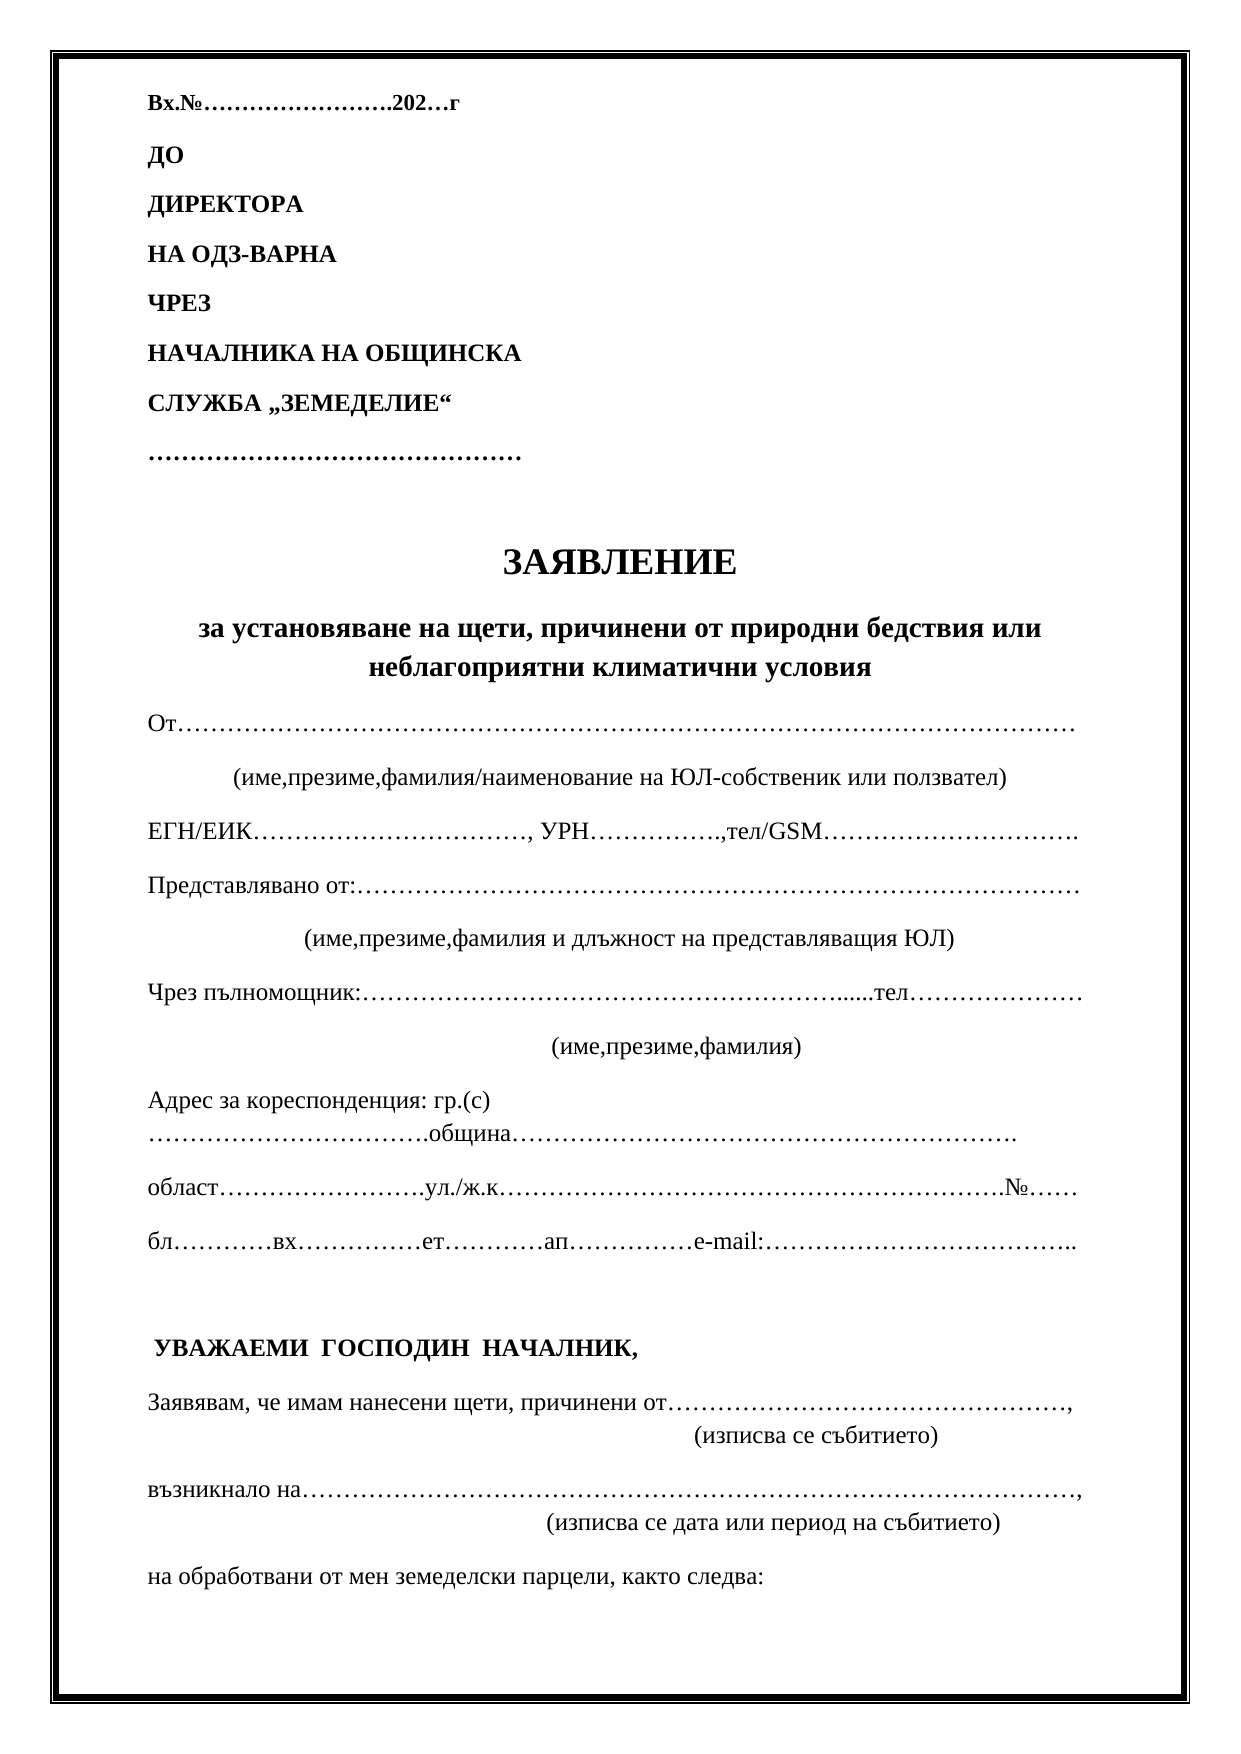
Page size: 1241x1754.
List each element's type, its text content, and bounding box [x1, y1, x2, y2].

text (име,презиме,фамилия и длъжност на представляващия ЮЛ) [147, 923, 1093, 952]
text Представлявано от:…………………………………………………………………………… [147, 870, 1093, 898]
text на обработвани от мен земеделски парцели, както следва: [147, 1561, 1093, 1590]
text СЛУЖБА „ЗЕМЕДЕЛИЕ“ [147, 388, 1093, 416]
text ДО [147, 140, 1093, 168]
text Чрез пълномощник:…………………………………………………......тел………………… [147, 977, 1093, 1006]
text ЗАЯВЛЕНИЕ [147, 540, 1093, 583]
text Адрес за кореспонденция: гр.(с)…………………………….община……………………………………………………. [147, 1085, 1093, 1147]
text ЧРЕЗ [147, 288, 1093, 317]
text От……………………………………………………………………………………………… [147, 708, 1093, 737]
text ЕГН/ЕИК……………………………, УРН…………….,тел/GSM…………………………. [147, 816, 1093, 844]
text за установяване на щети, причинени от природни бедствия или неблагоприятни климатични условия [147, 610, 1093, 682]
text ……………………………………… [147, 437, 1093, 466]
text бл…………вх……………ет…………ап……………e-mail:……………………………….. [147, 1226, 1093, 1254]
text възникнало на…………………………………………………………………………………, (изписва се дата или период на събитието) [147, 1474, 1093, 1536]
text НА ОДЗ-ВАРНА [147, 239, 1093, 268]
text (име,презиме,фамилия/наименование на ЮЛ-собственик или ползвател) [147, 762, 1093, 791]
text Заявявам, че имам нанесени щети, причинени от…………………………………………, (изписва се събитието) [147, 1387, 1093, 1449]
text (име,презиме,фамилия) [147, 1031, 1093, 1060]
text УВАЖАЕМИ ГОСПОДИН НАЧАЛНИК, [147, 1333, 1093, 1362]
text НАЧАЛНИКА НА ОБЩИНСКА [147, 338, 1093, 367]
text Вх.№…………………….202…г [147, 89, 1093, 115]
text област…………………….ул./ж.к…………………………………………………….№…… [147, 1172, 1093, 1201]
text ДИРЕКТОРА [147, 189, 1093, 218]
